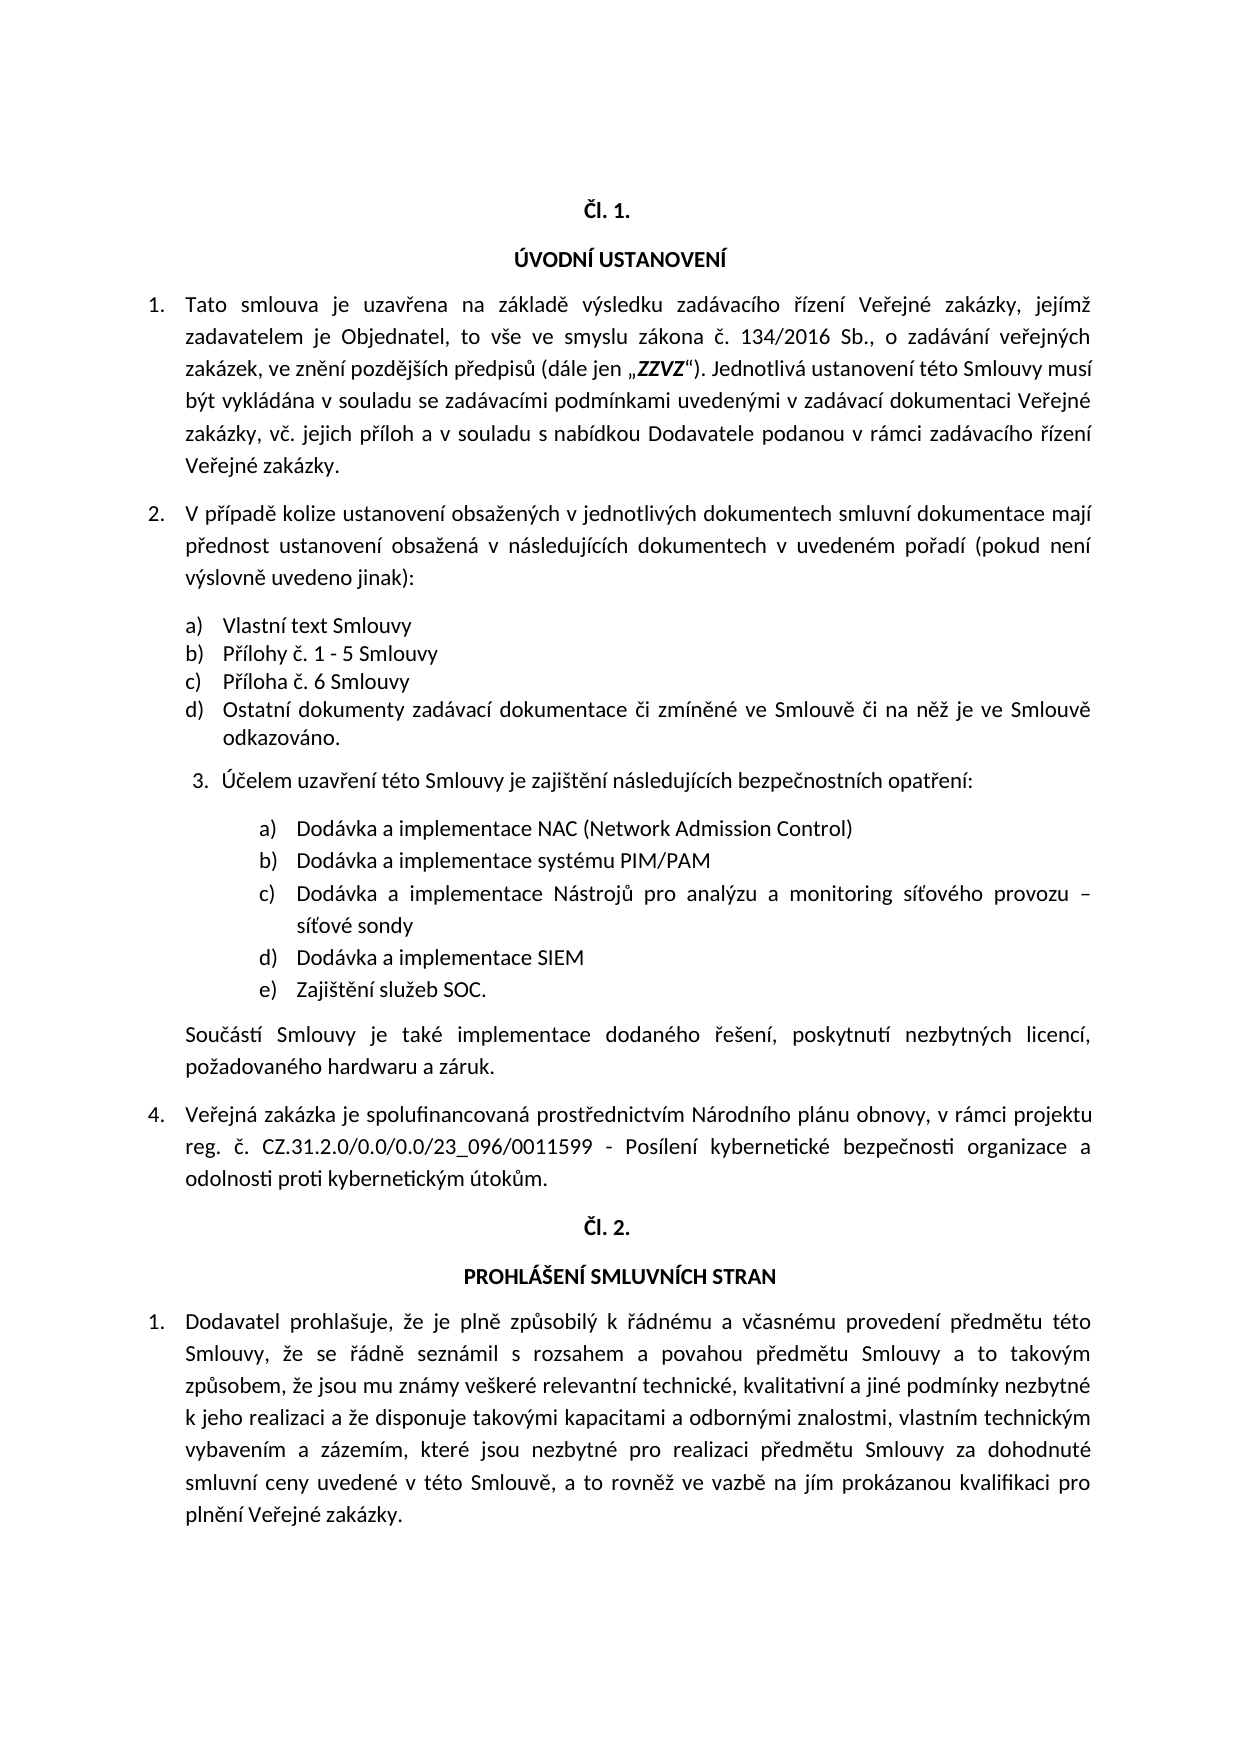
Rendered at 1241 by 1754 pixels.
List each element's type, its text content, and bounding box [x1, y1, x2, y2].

list Dodávka a implementace systému PIM/PAM [259, 847, 1093, 875]
list Ostatní dokumenty zadávací dokumentace či zmíněné ve Smlouvě či na něž je ve Smlouvě odkazováno. [185, 695, 1093, 751]
list Dodávka a implementace SIEM [259, 943, 1093, 971]
list Tato smlouva je uzavřena na základě výsledku zadávacího řízení Veřejné zakázky, jejímž zadavatelem je Objednatel, to vše ve smyslu zákona č. 134/2016 Sb., o zadávání veřejných zakázek, ve znění pozdějších předpisů (dále jen „ZZVZ“). Jednotlivá ustanovení této Smlouvy musí být vykládána v souladu se zadávacími podmínkami uvedenými v zadávací dokumentaci Veřejné zakázky, vč. jejich příloh a v souladu s nabídkou Dodavatele podanou v rámci zadávacího řízení Veřejné zakázky. [148, 290, 1093, 479]
list Zajištění služeb SOC. [259, 975, 1093, 1003]
list Dodávka a implementace Nástrojů pro analýzu a monitoring síťového provozu – síťové sondy [259, 879, 1093, 939]
list V případě kolize ustanovení obsažených v jednotlivých dokumentech smluvní dokumentace mají přednost ustanovení obsažená v následujících dokumentech v uvedeném pořadí (pokud není výslovně uvedeno jinak): [148, 499, 1093, 591]
list Veřejná zakázka je spolufinancovaná prostřednictvím Národního plánu obnovy, v rámci projektu reg. č. CZ.31.2.0/0.0/0.0/23_096/0011599 - Posílení kybernetické bezpečnosti organizace a odolnosti proti kybernetickým útokům. [148, 1100, 1093, 1192]
list Dodavatel prohlašuje, že je plně způsobilý k řádnému a včasnému provedení předmětu této Smlouvy, že se řádně seznámil s rozsahem a povahou předmětu Smlouvy a to takovým způsobem, že jsou mu známy veškeré relevantní technické, kvalitativní a jiné podmínky nezbytné k jeho realizaci a že disponuje takovými kapacitami a odbornými znalostmi, vlastním technickým vybavením a zázemím, které jsou nezbytné pro realizaci předmětu Smlouvy za dohodnuté smluvní ceny uvedené v této Smlouvě, a to rovněž ve vazbě na jím prokázanou kvalifikaci pro plnění Veřejné zakázky. [148, 1307, 1093, 1528]
list Účelem uzavření této Smlouvy je zajištění následujících bezpečnostních opatření: [192, 767, 1093, 795]
list Dodávka a implementace NAC (Network Admission Control) [259, 814, 1093, 842]
text Součástí Smlouvy je také implementace dodaného řešení, poskytnutí nezbytných licencí, požadovaného hardwaru a záruk. [185, 1020, 1093, 1080]
subtitle PROHLÁŠENÍ SMLUVNÍCH STRAN [148, 1262, 1093, 1290]
list Přílohy č. 1 - 5 Smlouvy [185, 639, 1093, 667]
subtitle ÚVODNÍ USTANOVENÍ [148, 245, 1093, 273]
list Příloha č. 6 Smlouvy [185, 667, 1093, 695]
list Vlastní text Smlouvy [185, 611, 1093, 639]
